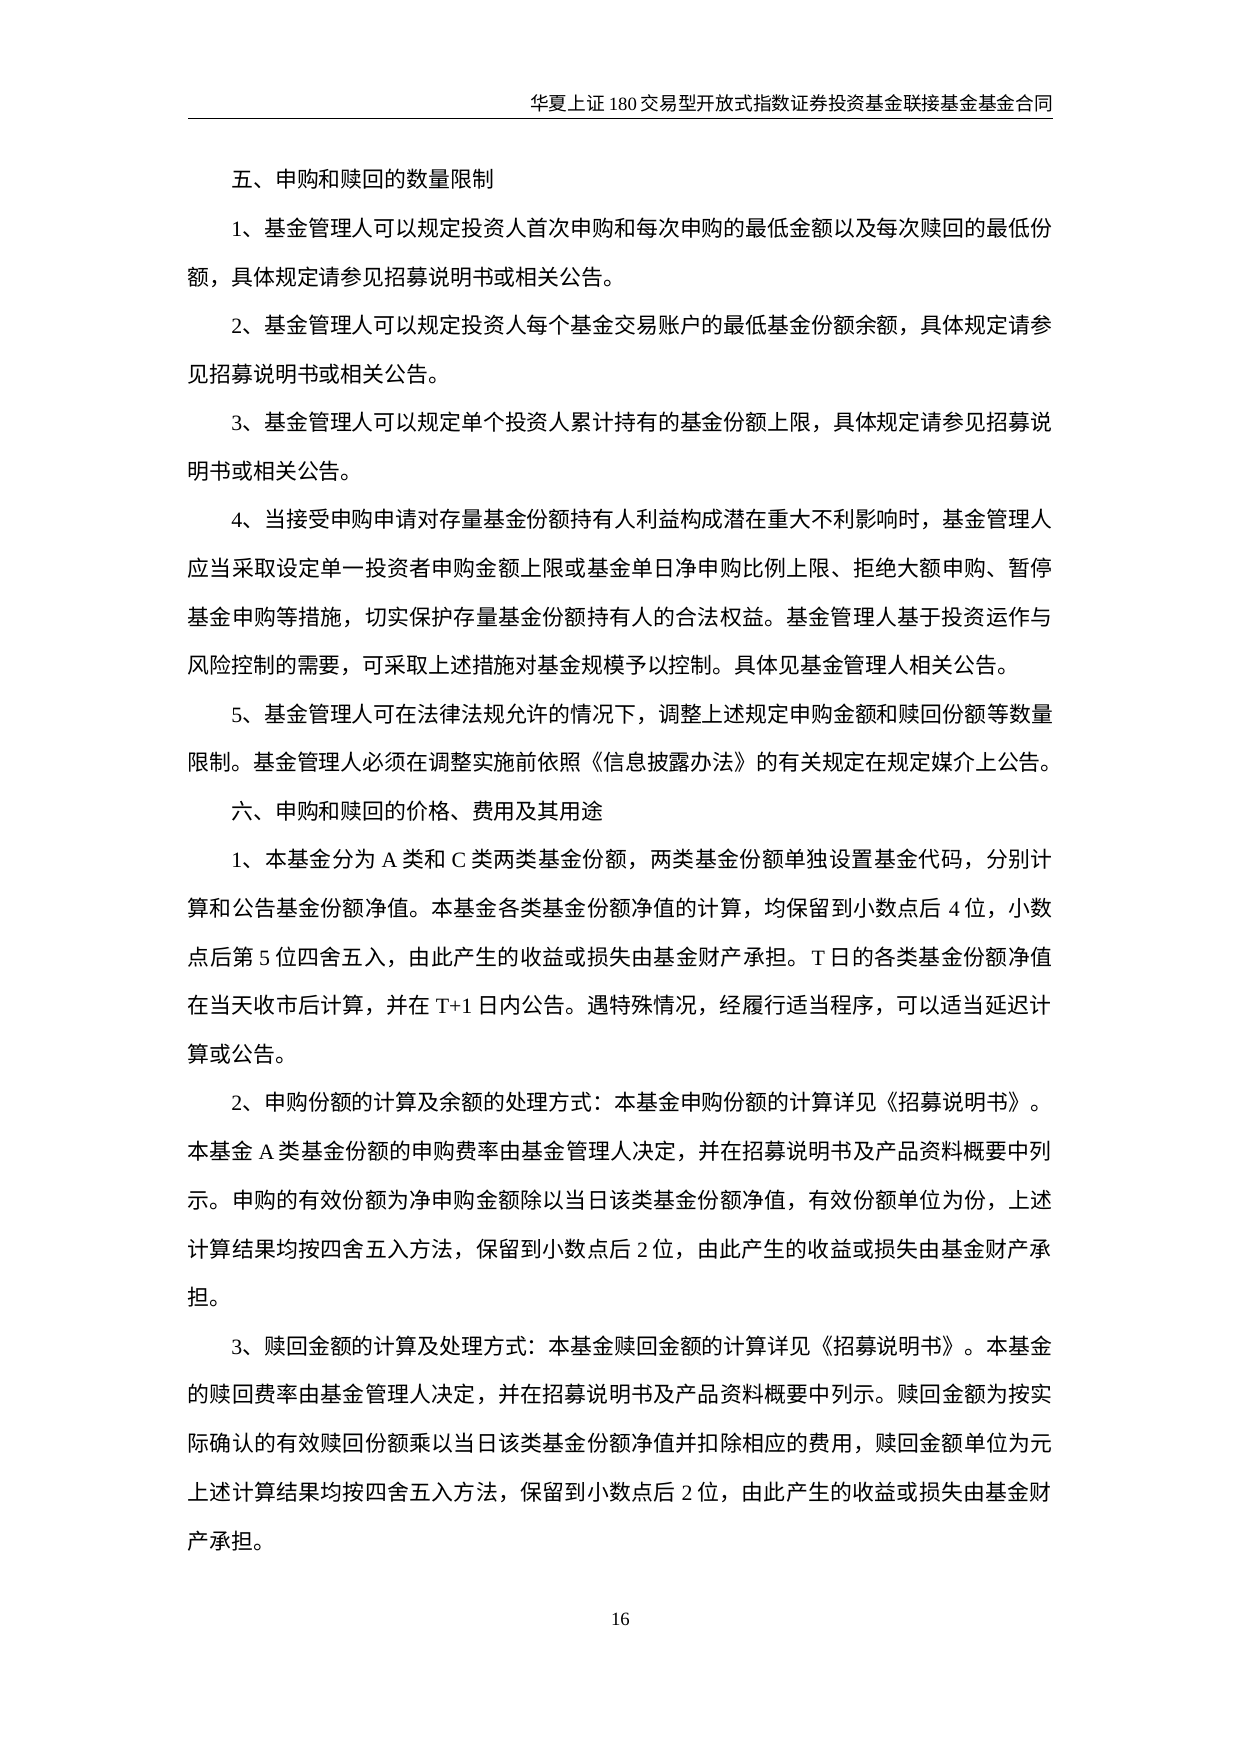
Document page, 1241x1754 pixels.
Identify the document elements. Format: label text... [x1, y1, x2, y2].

text 六、申购和赎回的价格、费用及其用途 [187, 793, 1053, 826]
text 4、当接受申购申请对存量基金份额持有人利益构成潜在重大不利影响时，基金管理人应当采取设定单一投资者申购金额上限或基金单日净申购比例上限、拒绝大额申购、暂停基金申购等措施，切实保护存量基金份额持有人的合法权益。基金管理人基于投资运作与风险控制的需要，可采取上述措施对基金规模予以控制。具体见基金管理人相关公告。 [187, 502, 1053, 680]
text 五、申购和赎回的数量限制 [187, 162, 1053, 194]
text 2、基金管理人可以规定投资人每个基金交易账户的最低基金份额余额，具体规定请参见招募说明书或相关公告。 [187, 307, 1053, 389]
text 3、基金管理人可以规定单个投资人累计持有的基金份额上限，具体规定请参见招募说明书或相关公告。 [187, 404, 1053, 486]
text 3、赎回金额的计算及处理方式：本基金赎回金额的计算详见《招募说明书》。本基金的赎回费率由基金管理人决定，并在招募说明书及产品资料概要中列示。赎回金额为按实际确认的有效赎回份额乘以当日该类基金份额净值并扣除相应的费用，赎回金额单位为元。上述计算结果均按四舍五入方法，保留到小数点后2位，由此产生的收益或损失由基金财产承担。 [187, 1328, 1053, 1556]
text 1、本基金分为A类和C类两类基金份额，两类基金份额单独设置基金代码，分别计算和公告基金份额净值。本基金各类基金份额净值的计算，均保留到小数点后4位，小数点后第5位四舍五入，由此产生的收益或损失由基金财产承担。T日的各类基金份额净值在当天收市后计算，并在T+1日内公告。遇特殊情况，经履行适当程序，可以适当延迟计算或公告。 [187, 842, 1053, 1069]
text 5、基金管理人可在法律法规允许的情况下，调整上述规定申购金额和赎回份额等数量限制。基金管理人必须在调整实施前依照《信息披露办法》的有关规定在规定媒介上公告。 [187, 696, 1053, 777]
text 1、基金管理人可以规定投资人首次申购和每次申购的最低金额以及每次赎回的最低份额，具体规定请参见招募说明书或相关公告。 [187, 210, 1053, 292]
text 2、申购份额的计算及余额的处理方式：本基金申购份额的计算详见《招募说明书》。本基金A类基金份额的申购费率由基金管理人决定，并在招募说明书及产品资料概要中列示。申购的有效份额为净申购金额除以当日该类基金份额净值，有效份额单位为份，上述计算结果均按四舍五入方法，保留到小数点后2位，由此产生的收益或损失由基金财产承担。 [187, 1085, 1053, 1312]
